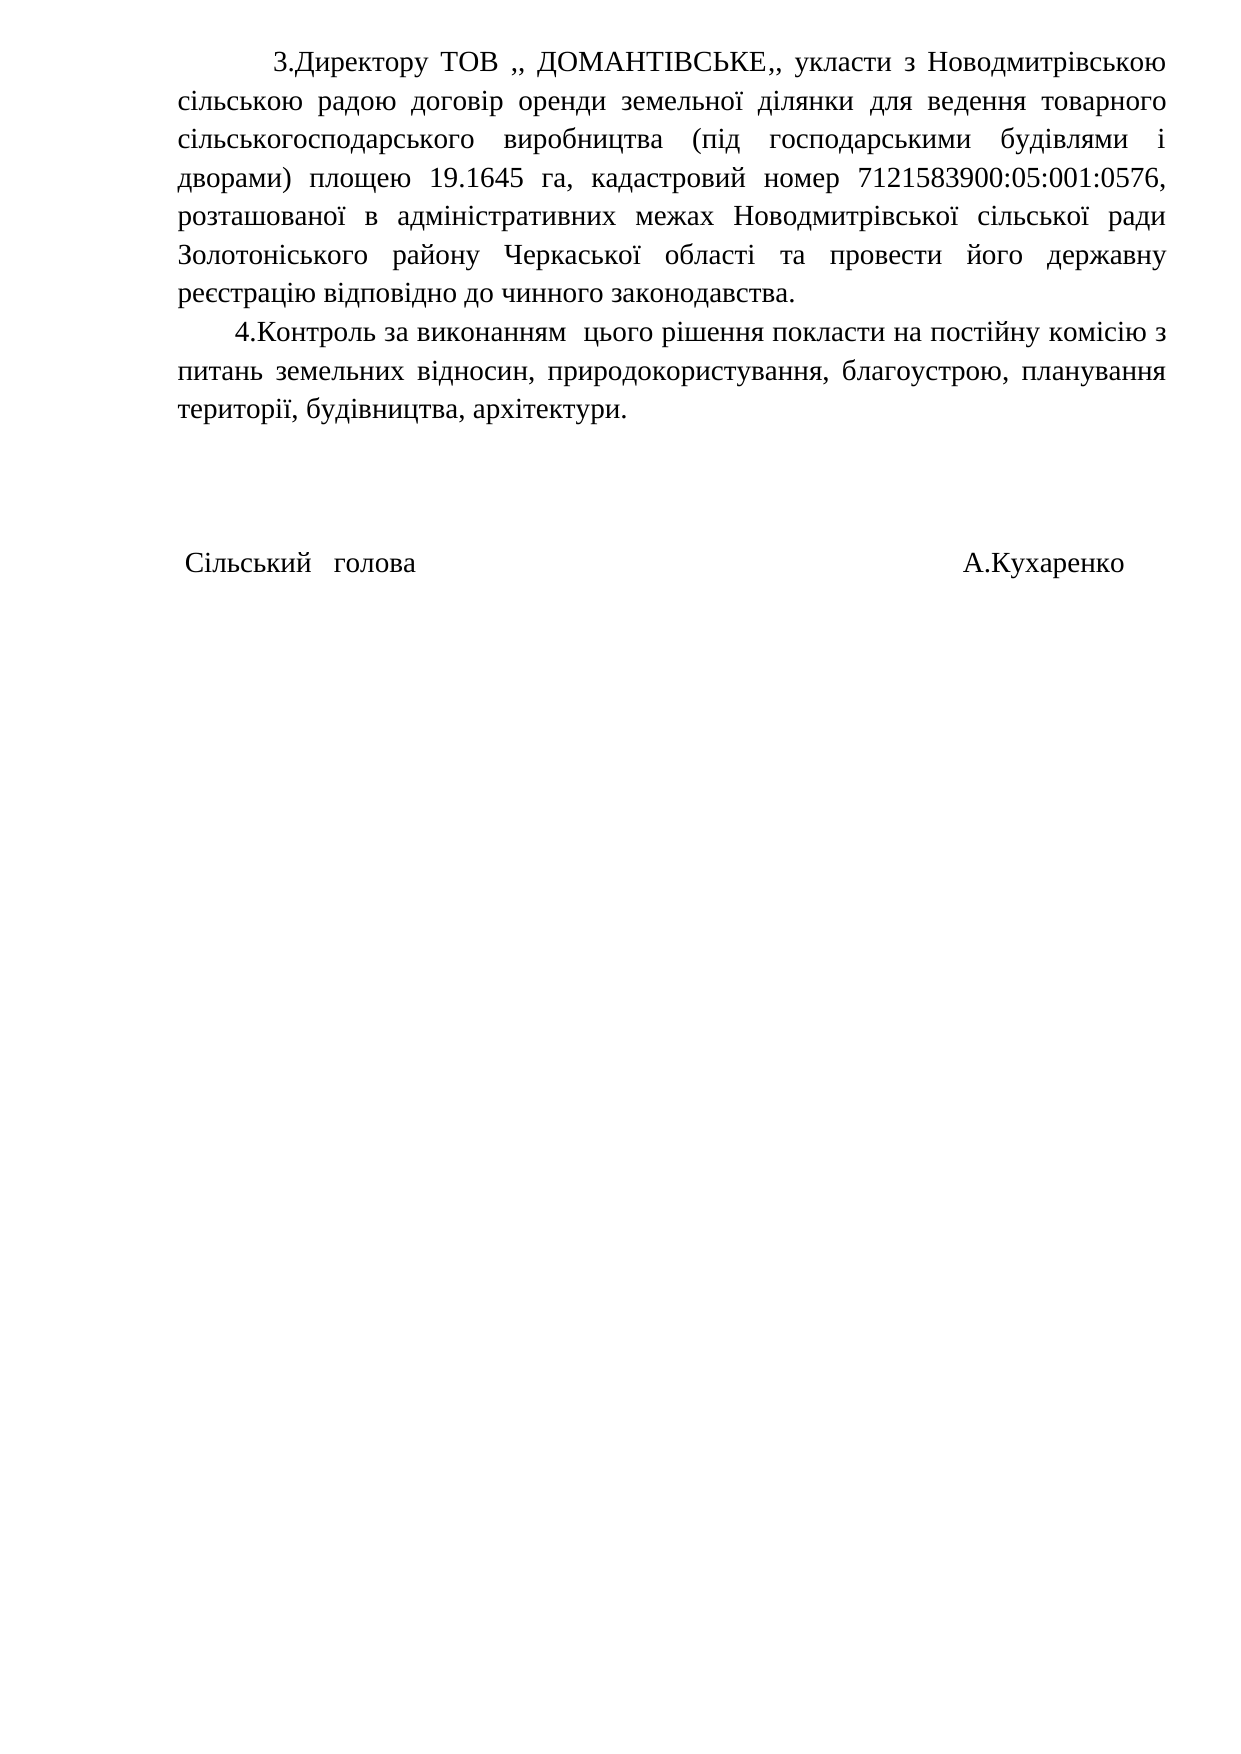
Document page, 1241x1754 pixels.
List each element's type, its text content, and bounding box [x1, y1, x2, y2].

text 4.Контроль за виконанням цього рішення покласти на постійну комісію з питань земельних відносин, природокористування, благоустрою, планування території, будівництва, архітектури. [177, 314, 1167, 425]
text 3.Директору ТОВ ,, ДОМАНТІВСЬКЕ,, укласти з Новодмитрівською сільською радою договір оренди земельної ділянки для ведення товарного сільськогосподарського виробництва (під господарськими будівлями і дворами) площею 19.1645 га, кадастровий номер 7121583900:05:001:0576, розташованої в адміністративних межах Новодмитрівської сільської ради Золотоніського району Черкаської області та провести його державну реєстрацію відповідно до чинного законодавства. [177, 44, 1167, 309]
text Сільський голова А.Кухаренко [177, 545, 1152, 579]
